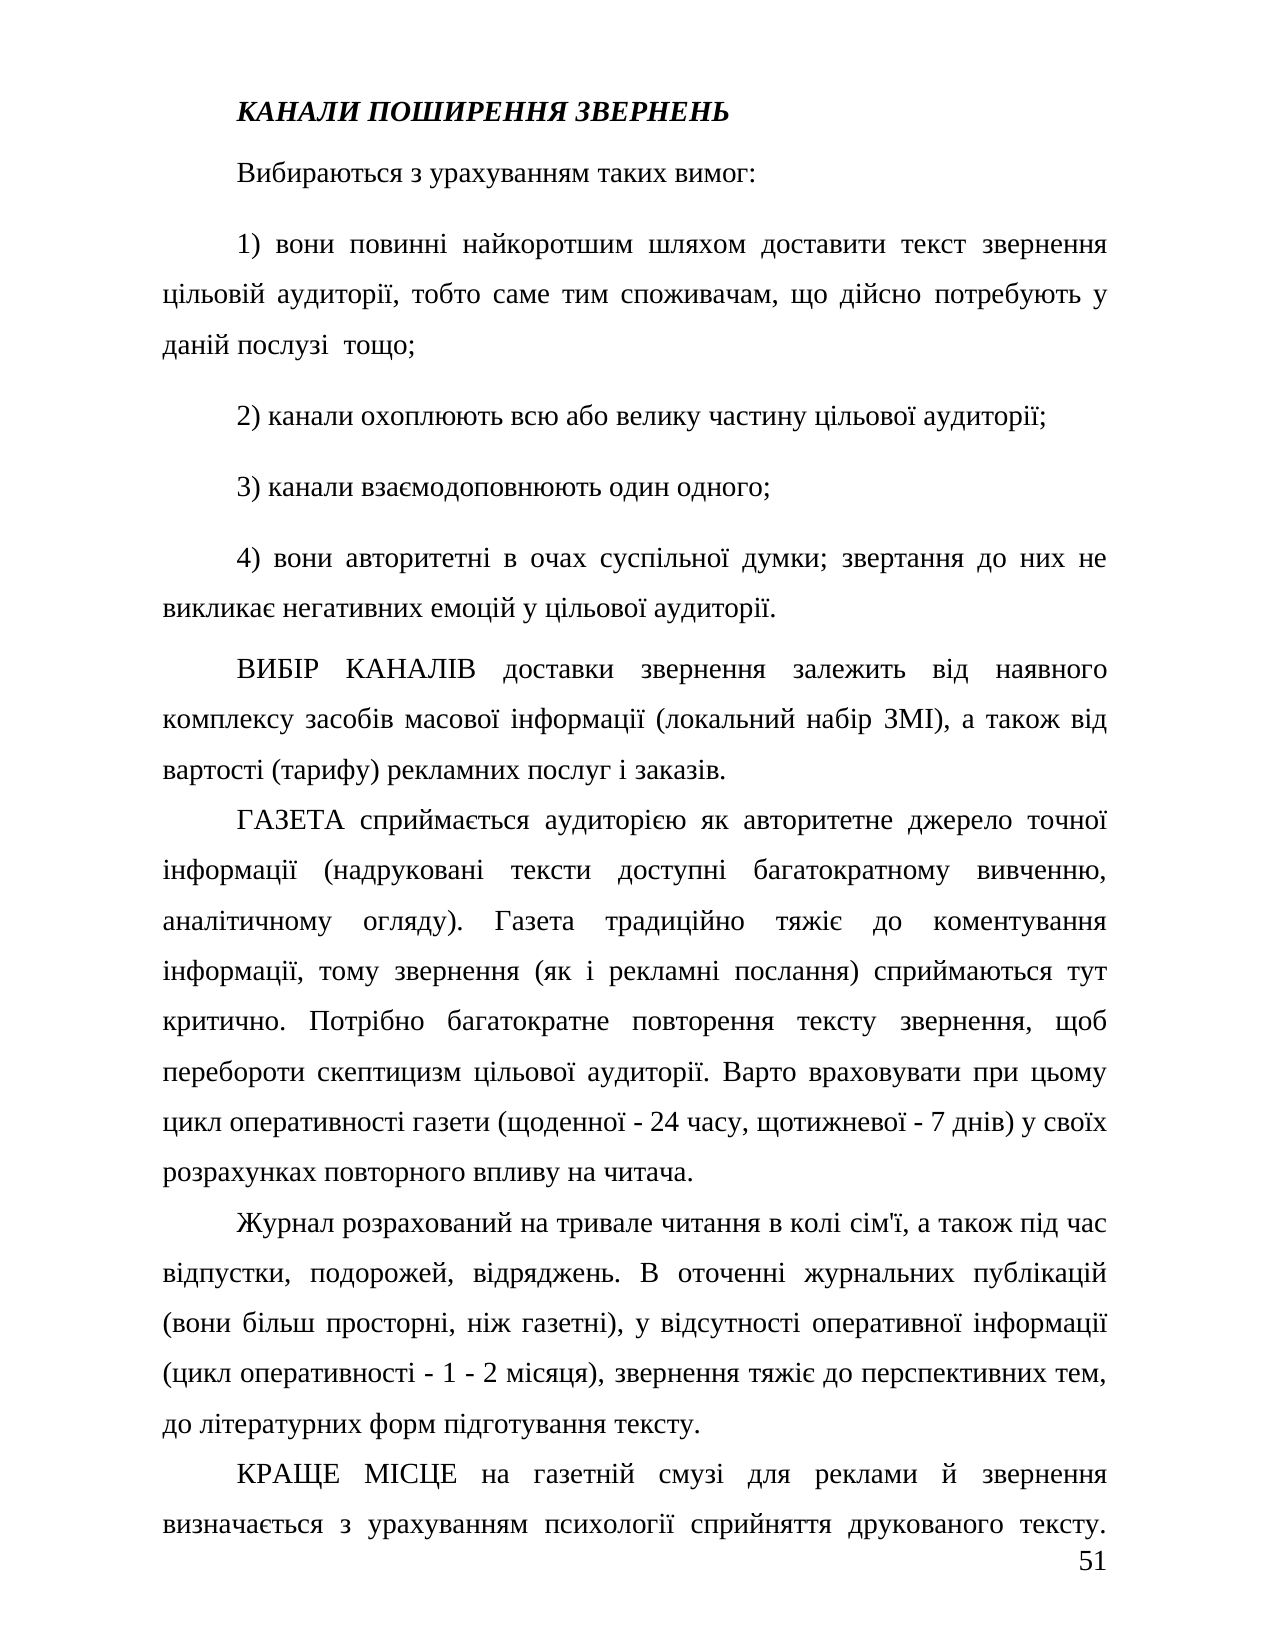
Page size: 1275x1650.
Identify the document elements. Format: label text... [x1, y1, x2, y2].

list ГАЗЕТА сприймається аудиторією як авторитетне джерело точної інформації (надруковані тексти доступні багатократному вивченню, аналітичному огляду). Газета традиційно тяжіє до коментування інформації, тому звернення (як і рекламні послання) сприймаються тут критично. Потрібно багатократне повторення тексту звернення, щоб перебороти скептицизм цільової аудиторії. Варто враховувати при цьому цикл оперативності газети (щоденної - 24 часу, щотижневої - 7 днів) у своїх розрахунках повторного впливу на читача. [162, 802, 1107, 1188]
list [162, 1456, 1107, 1540]
list Журнал розрахований на тривале читання в колі сім'ї, а також під час відпустки, подорожей, відряджень. В оточенні журнальних публікацій (вони бiльш просторнi, нiж газетнi), у відсутності оперативної інформації (цикл оперативності - 1 - 2 місяця), звернення тяжіє до перспективних тем, до літературних форм підготування тексту. [162, 1205, 1107, 1440]
list 4) вони авторитетні в очах суспільної думки; звертання до них не викликає негативних емоцій у цільової аудиторії. [162, 540, 1107, 624]
list ВИБІР КАНАЛІВ доставки звернення залежить від наявного комплексу засобів масової інформації (локальний набір ЗМI), а також від вартості (тарифу) рекламних послуг і заказiв. [162, 651, 1107, 786]
list 3) канали взаємодоповнюють один одного; [162, 469, 1107, 503]
list КАНАЛИ ПОШИРЕННЯ ЗВЕРНЕНЬ [162, 94, 1107, 128]
list 1) вони повинні найкоротшим шляхом доставити текст звернення цільовiй аудиторії, тобто саме тим споживачам, що дійсно потребують у данiй послузі тощо; [162, 226, 1107, 361]
list Вибираються з урахуванням таких вимог: [162, 155, 1107, 189]
list 2) канали охоплюють всю або велику частину цільової аудиторії; [162, 398, 1107, 432]
